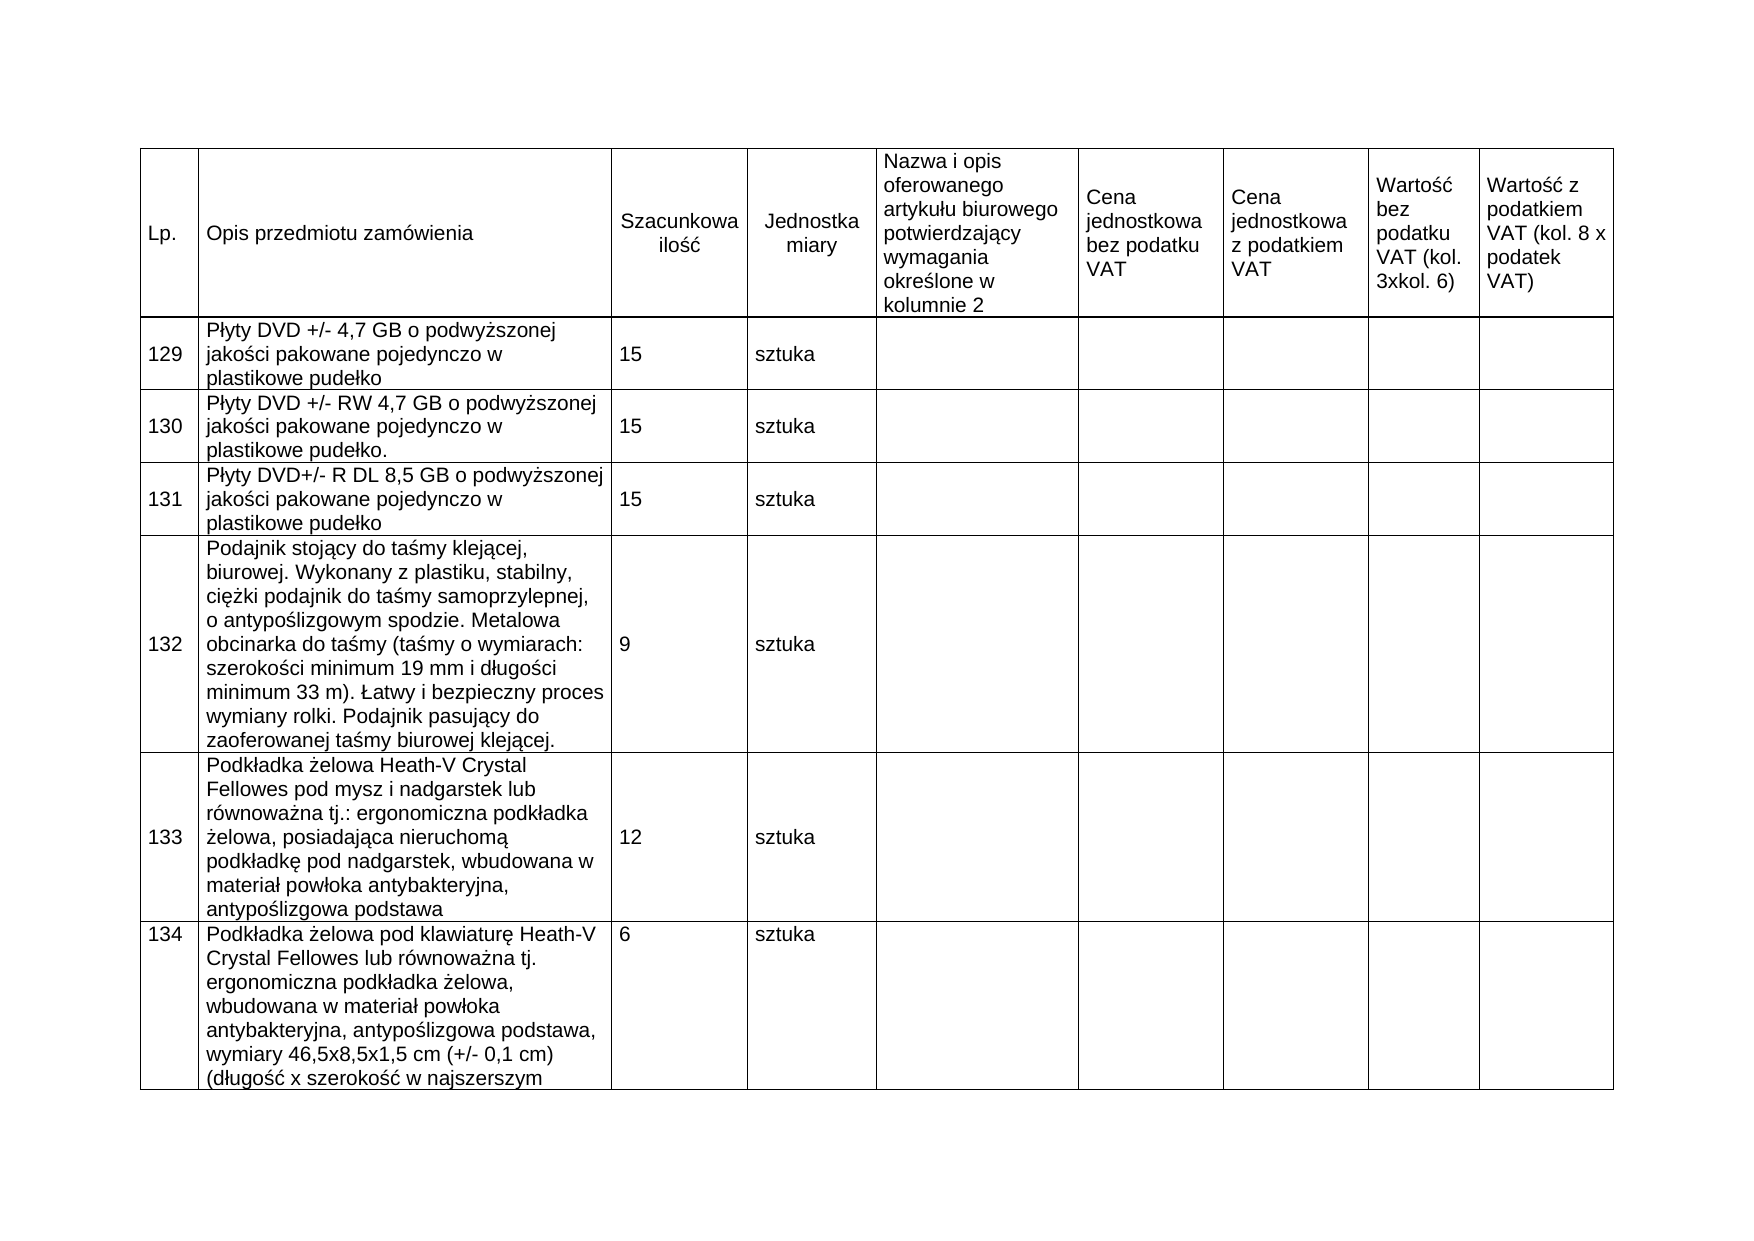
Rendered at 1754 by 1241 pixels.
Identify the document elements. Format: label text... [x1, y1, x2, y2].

table_cell 9 [612, 536, 747, 752]
table_cell [1369, 463, 1479, 535]
table_cell [1369, 390, 1479, 462]
table_cell [877, 463, 1078, 535]
table_cell [877, 753, 1078, 921]
table_cell [1480, 390, 1613, 462]
table_cell [1224, 463, 1368, 535]
table_cell 15 [612, 318, 747, 389]
table_cell sztuka [748, 318, 876, 389]
table_cell 130 [141, 390, 198, 462]
table_cell Płyty DVD +/- 4,7 GB o podwyższonej jakości pakowane pojedynczo w plastikowe pudełko [199, 318, 611, 389]
table_cell 12 [612, 753, 747, 921]
table_header Jednostka miary [748, 149, 876, 316]
table_cell sztuka [748, 390, 876, 462]
table_cell [1079, 390, 1223, 462]
table_cell [1079, 536, 1223, 752]
table_cell sztuka [748, 536, 876, 752]
table_cell [1079, 922, 1223, 1089]
table_cell 131 [141, 463, 198, 535]
table_header Wartość z podatkiem VAT (kol. 8 x podatek VAT) [1480, 149, 1613, 316]
table_cell sztuka [748, 463, 876, 535]
table_header Opis przedmiotu zamówienia [199, 149, 611, 316]
table_cell [1480, 753, 1613, 921]
table_cell [1079, 753, 1223, 921]
table_cell [1079, 463, 1223, 535]
table_cell 15 [612, 390, 747, 462]
table_cell 15 [612, 463, 747, 535]
table_cell [1369, 922, 1479, 1089]
table_cell [1480, 922, 1613, 1089]
table_header Cena jednostkowa bez podatku VAT [1079, 149, 1223, 316]
table_cell [1480, 318, 1613, 389]
table_cell 129 [141, 318, 198, 389]
table_cell Płyty DVD +/- RW 4,7 GB o podwyższonej jakości pakowane pojedynczo w plastikowe pudełko. [199, 390, 611, 462]
table_cell 134 [141, 922, 198, 1089]
table_cell [1224, 536, 1368, 752]
table_cell [1224, 922, 1368, 1089]
table_cell [1369, 753, 1479, 921]
table_cell Podkładka żelowa Heath-V Crystal Fellowes pod mysz i nadgarstek lub równoważna tj.: ergonomiczna podkładka żelowa, posiadająca nieruchomą podkładkę pod nadgarstek, wbudowana w materiał powłoka antybakteryjna, antypoślizgowa podstawa [199, 753, 611, 921]
table_cell sztuka [748, 753, 876, 921]
table_cell Podajnik stojący do taśmy klejącej, biurowej. Wykonany z plastiku, stabilny, ciężki podajnik do taśmy samoprzylepnej, o antypoślizgowym spodzie. Metalowa obcinarka do taśmy (taśmy o wymiarach: szerokości minimum 19 mm i długości minimum 33 m). Łatwy i bezpieczny proces wymiany rolki. Podajnik pasujący do zaoferowanej taśmy biurowej klejącej. [199, 536, 611, 752]
table_cell 132 [141, 536, 198, 752]
table_cell [1224, 753, 1368, 921]
table_cell [1224, 390, 1368, 462]
table_cell [877, 390, 1078, 462]
table_header Szacunkowa ilość [612, 149, 747, 316]
table_cell [877, 318, 1078, 389]
table_cell [1224, 318, 1368, 389]
table_cell [1369, 318, 1479, 389]
table_header Nazwa i opis oferowanego artykułu biurowego potwierdzający wymagania określone w kolumnie 2 [877, 149, 1078, 316]
table_cell [1480, 536, 1613, 752]
table_cell [877, 536, 1078, 752]
table_header Wartość bez podatku VAT (kol. 3xkol. 6) [1369, 149, 1479, 316]
table_cell [877, 922, 1078, 1089]
table_cell [1480, 463, 1613, 535]
table_cell 6 [612, 922, 747, 1089]
table_header Lp. [141, 149, 198, 316]
table_cell 133 [141, 753, 198, 921]
table_cell Płyty DVD+/- R DL 8,5 GB o podwyższonej jakości pakowane pojedynczo w plastikowe pudełko [199, 463, 611, 535]
table_cell [1369, 536, 1479, 752]
table_cell sztuka [748, 922, 876, 1089]
table_cell [1079, 318, 1223, 389]
table_header Cena jednostkowa z podatkiem VAT [1224, 149, 1368, 316]
